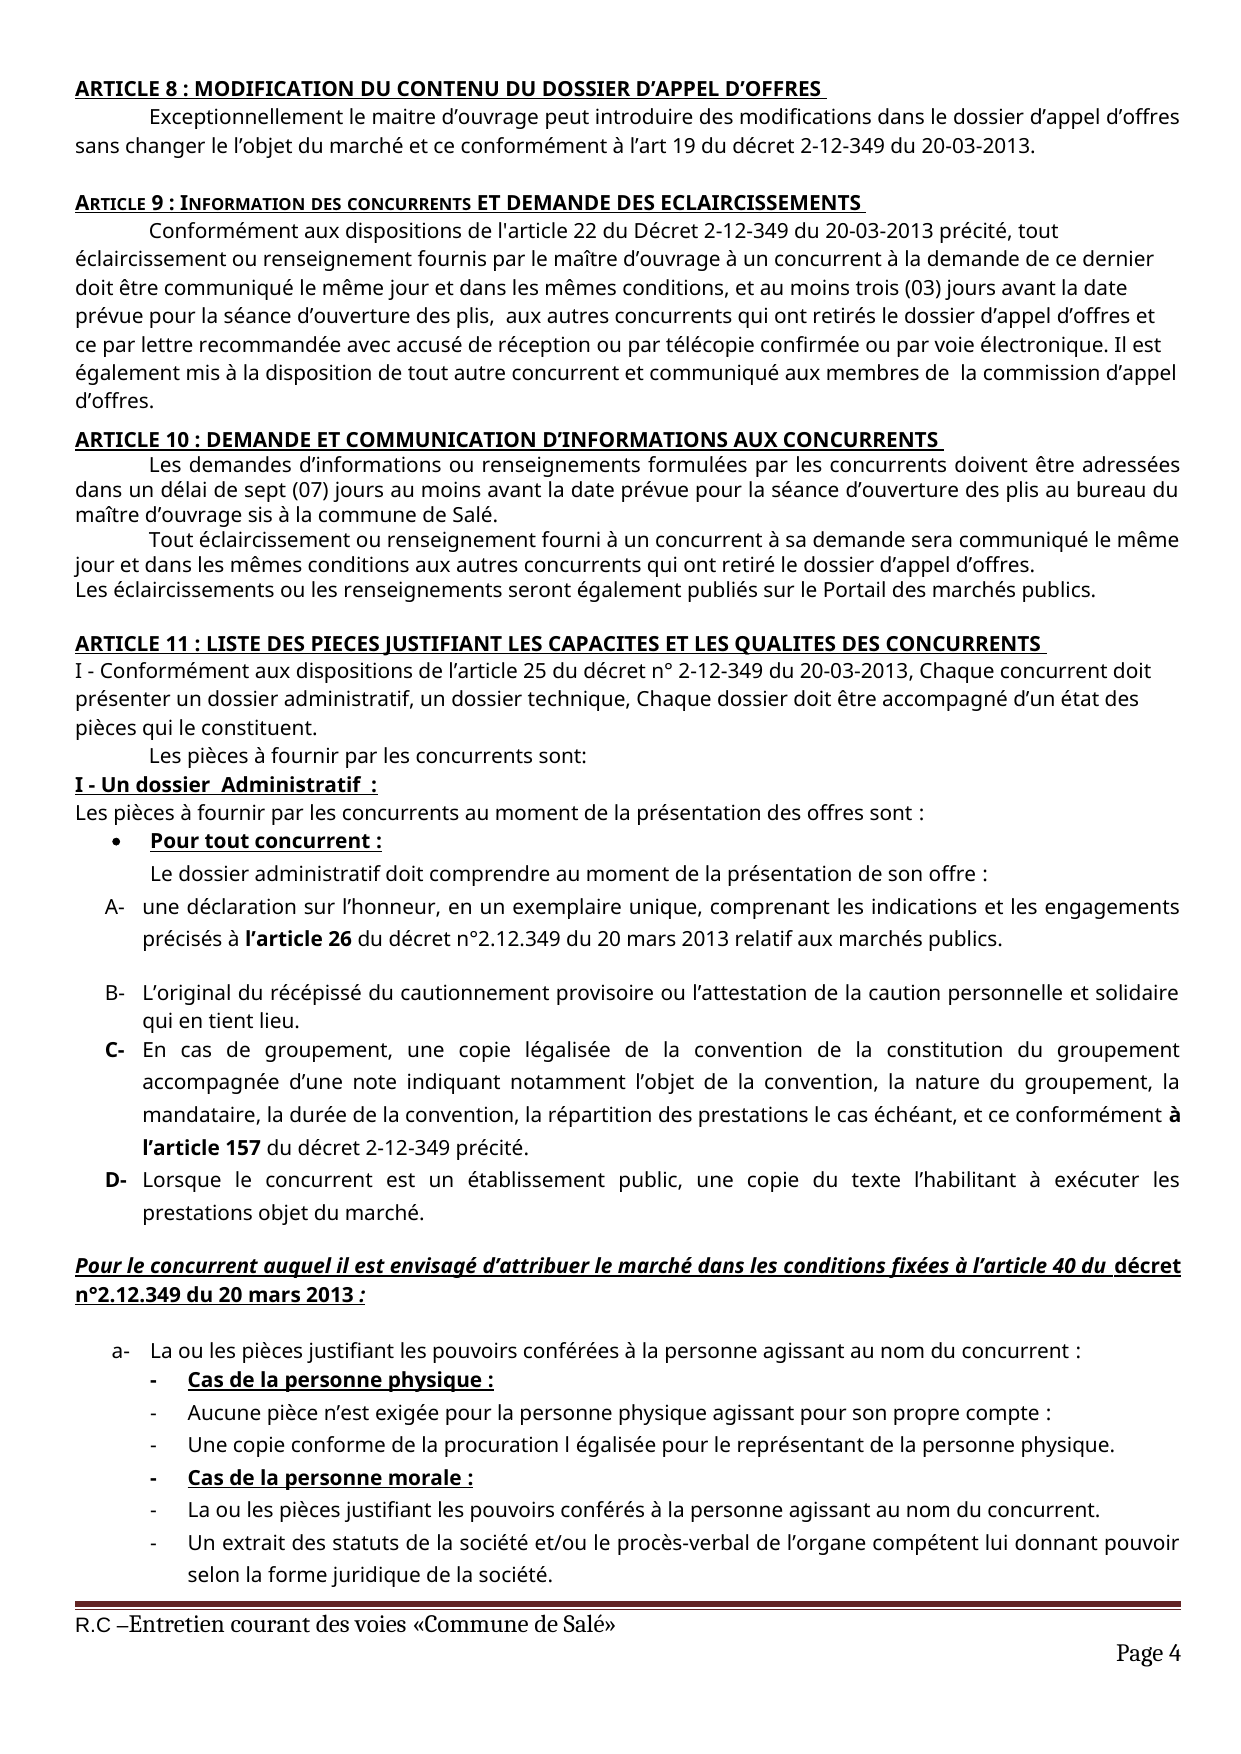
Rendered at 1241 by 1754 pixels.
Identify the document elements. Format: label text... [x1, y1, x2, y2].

text Les pièces à fournir par les concurrents sont: [75, 741, 1192, 770]
text ARTICLE 8 : MODIFICATION DU CONTENU DU DOSSIER D’APPEL D’OFFRES [75, 74, 1181, 102]
text Tout éclaircissement ou renseignement fourni à un concurrent à sa demande sera communiqué le même jour et dans les mêmes conditions aux autres concurrents qui ont retiré le dossier d’appel d’offres. [75, 528, 1181, 578]
list Le dossier administratif doit comprendre au moment de la présentation de son offre : [150, 859, 1181, 888]
text Pour le concurrent auquel il est envisagé d’attribuer le marché dans les conditions fixées à l’article 40 du décret n°2.12.349 du 20 mars 2013 : [75, 1251, 1181, 1308]
text ARTICLE 10 : DEMANDE ET COMMUNICATION D’INFORMATIONS AUX CONCURRENTS [75, 428, 1181, 453]
list La ou les pièces justifiant les pouvoirs conférés à la personne agissant au nom du concurrent. [150, 1495, 1181, 1524]
text Exceptionnellement le maitre d’ouvrage peut introduire des modifications dans le dossier d’appel d’offres sans changer le l’objet du marché et ce conformément à l’art 19 du décret 2-12-349 du 20-03-2013. [75, 102, 1181, 159]
text Les éclaircissements ou les renseignements seront également publiés sur le Portail des marchés publics. [75, 578, 1181, 603]
list Aucune pièce n’est exigée pour la personne physique agissant pour son propre compte : [150, 1398, 1181, 1426]
text Les pièces à fournir par les concurrents au moment de la présentation des offres sont : [75, 798, 1181, 827]
list Une copie conforme de la procuration l égalisée pour le représentant de la personne physique. [150, 1430, 1181, 1459]
list Un extrait des statuts de la société et/ou le procès-verbal de l’organe compétent lui donnant pouvoir selon la forme juridique de la société. [150, 1528, 1181, 1589]
text ARTICLE 11 : LISTE DES PIECES JUSTIFIANT LES CAPACITES ET LES QUALITES DES CONCURRENTS [75, 631, 1181, 656]
list L’original du récépissé du cautionnement provisoire ou l’attestation de la caution personnelle et solidaire qui en tient lieu. [104, 978, 1181, 1035]
list Pour tout concurrent : [112, 827, 1181, 855]
text Conformément aux dispositions de l'article 22 du Décret 2-12-349 du 20-03-2013 précité, tout éclaircissement ou renseignement fournis par le maître d’ouvrage à un concurrent à la demande de ce dernier doit être communiqué le même jour et dans les mêmes conditions, et au moins trois (03) jours avant la date prévue pour la séance d’ouverture des plis, aux autres concurrents qui ont retirés le dossier d’appel d’offres et ce par lettre recommandée avec accusé de réception ou par télécopie confirmée ou par voie électronique. Il est également mis à la disposition de tout autre concurrent et communiqué aux membres de la commission d’appel d’offres. [75, 216, 1181, 415]
list En cas de groupement, une copie légalisée de la convention de la constitution du groupement accompagnée d’une note indiquant notamment l’objet de la convention, la nature du groupement, la mandataire, la durée de la convention, la répartition des prestations le cas échéant, et ce conformément à l’article 157 du décret 2-12-349 précité. [104, 1035, 1181, 1161]
text Les demandes d’informations ou renseignements formulées par les concurrents doivent être adressées dans un délai de sept (07) jours au moins avant la date prévue pour la séance d’ouverture des plis au bureau du maître d’ouvrage sis à la commune de Salé. [75, 453, 1181, 528]
list La ou les pièces justifiant les pouvoirs conférées à la personne agissant au nom du concurrent : [111, 1337, 1181, 1365]
text I - Conformément aux dispositions de l’article 25 du décret n° 2-12-349 du 20-03-2013, Chaque concurrent doit présenter un dossier administratif, un dossier technique, Chaque dossier doit être accompagné d’un état des pièces qui le constituent. [75, 656, 1181, 741]
text I - Un dossier Administratif : [75, 770, 1181, 798]
text Article 9 : Information des concurrents ET DEMANDE DES ECLAIRCISSEMENTS [75, 188, 1181, 216]
list Cas de la personne physique : [150, 1365, 1181, 1393]
list une déclaration sur l’honneur, en un exemplaire unique, comprenant les indications et les engagements précisés à l’article 26 du décret n°2.12.349 du 20 mars 2013 relatif aux marchés publics. [104, 892, 1181, 953]
list Cas de la personne morale : [150, 1463, 1181, 1491]
list Lorsque le concurrent est un établissement public, une copie du texte l’habilitant à exécuter les prestations objet du marché. [104, 1165, 1181, 1226]
